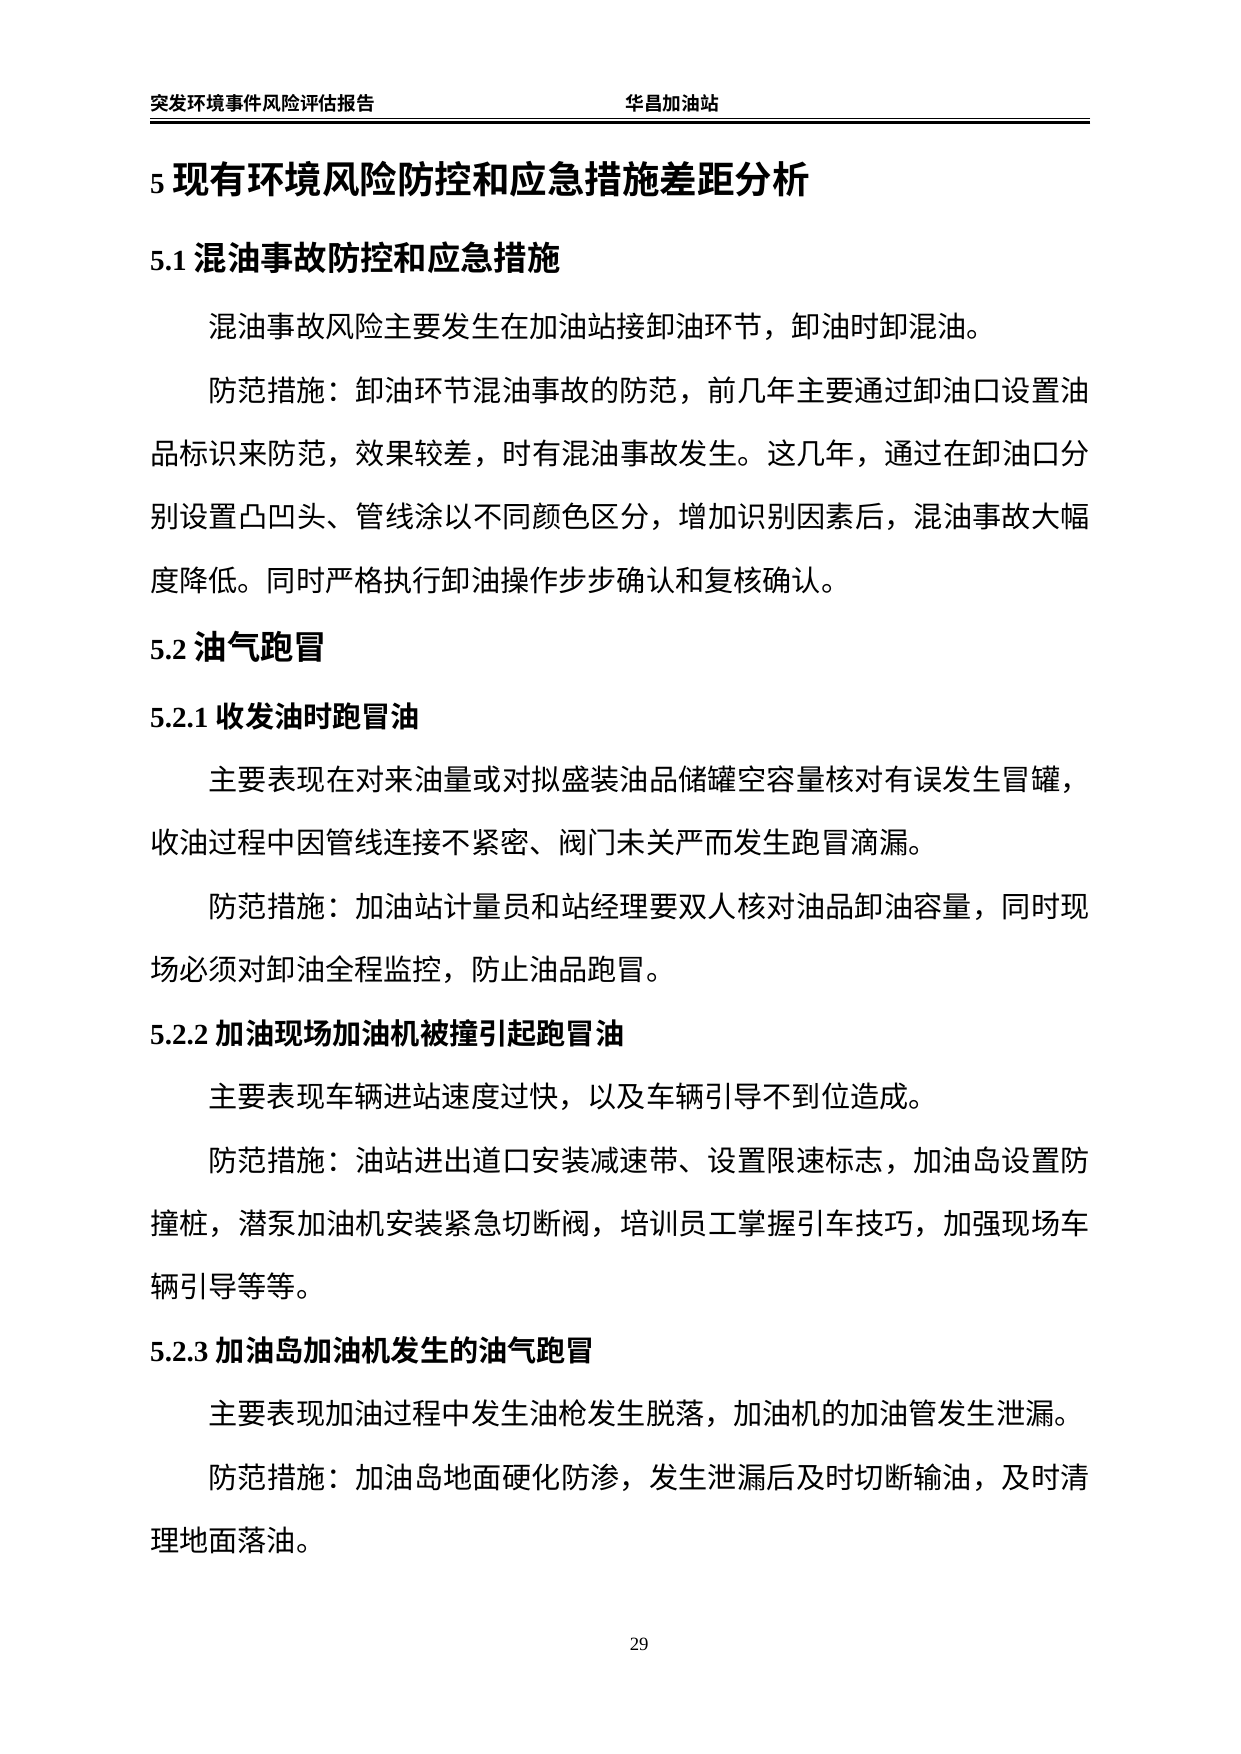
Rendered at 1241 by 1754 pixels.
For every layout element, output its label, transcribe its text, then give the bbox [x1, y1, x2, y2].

subtitle 5.1 混油事故防控和应急措施 [150, 231, 1090, 279]
subtitle 5.2.2 加油现场加油机被撞引起跑冒油 [150, 1010, 1090, 1053]
text 主要表现在对来油量或对拟盛装油品储罐空容量核对有误发生冒罐，收油过程中因管线连接不紧密、阀门未关严而发生跑冒滴漏。 [150, 757, 1090, 862]
text 防范措施：加油岛地面硬化防渗，发生泄漏后及时切断输油，及时清理地面落油。 [150, 1454, 1090, 1560]
subtitle 5.2 油气跑冒 [150, 621, 1090, 669]
text 防范措施：加油站计量员和站经理要双人核对油品卸油容量，同时现场必须对卸油全程监控，防止油品跑冒。 [150, 883, 1090, 989]
subtitle 5.2.3 加油岛加油机发生的油气跑冒 [150, 1327, 1090, 1370]
text 主要表现车辆进站速度过快，以及车辆引导不到位造成。 [150, 1074, 1090, 1116]
subtitle 5.2.1 收发油时跑冒油 [150, 693, 1090, 735]
text 混油事故风险主要发生在加油站接卸油环节，卸油时卸混油。 [150, 304, 1090, 346]
text 防范措施：油站进出道口安装减速带、设置限速标志，加油岛设置防撞桩，潜泵加油机安装紧急切断阀，培训员工掌握引车技巧，加强现场车辆引导等等。 [150, 1137, 1090, 1306]
text 主要表现加油过程中发生油枪发生脱落，加油机的加油管发生泄漏。 [150, 1391, 1090, 1433]
text 防范措施：卸油环节混油事故的防范，前几年主要通过卸油口设置油品标识来防范，效果较差，时有混油事故发生。这几年，通过在卸油口分别设置凸凹头、管线涂以不同颜色区分，增加识别因素后，混油事故大幅度降低。同时严格执行卸油操作步步确认和复核确认。 [150, 367, 1090, 600]
subtitle 5 现有环境风险防控和应急措施差距分析 [150, 150, 1090, 204]
